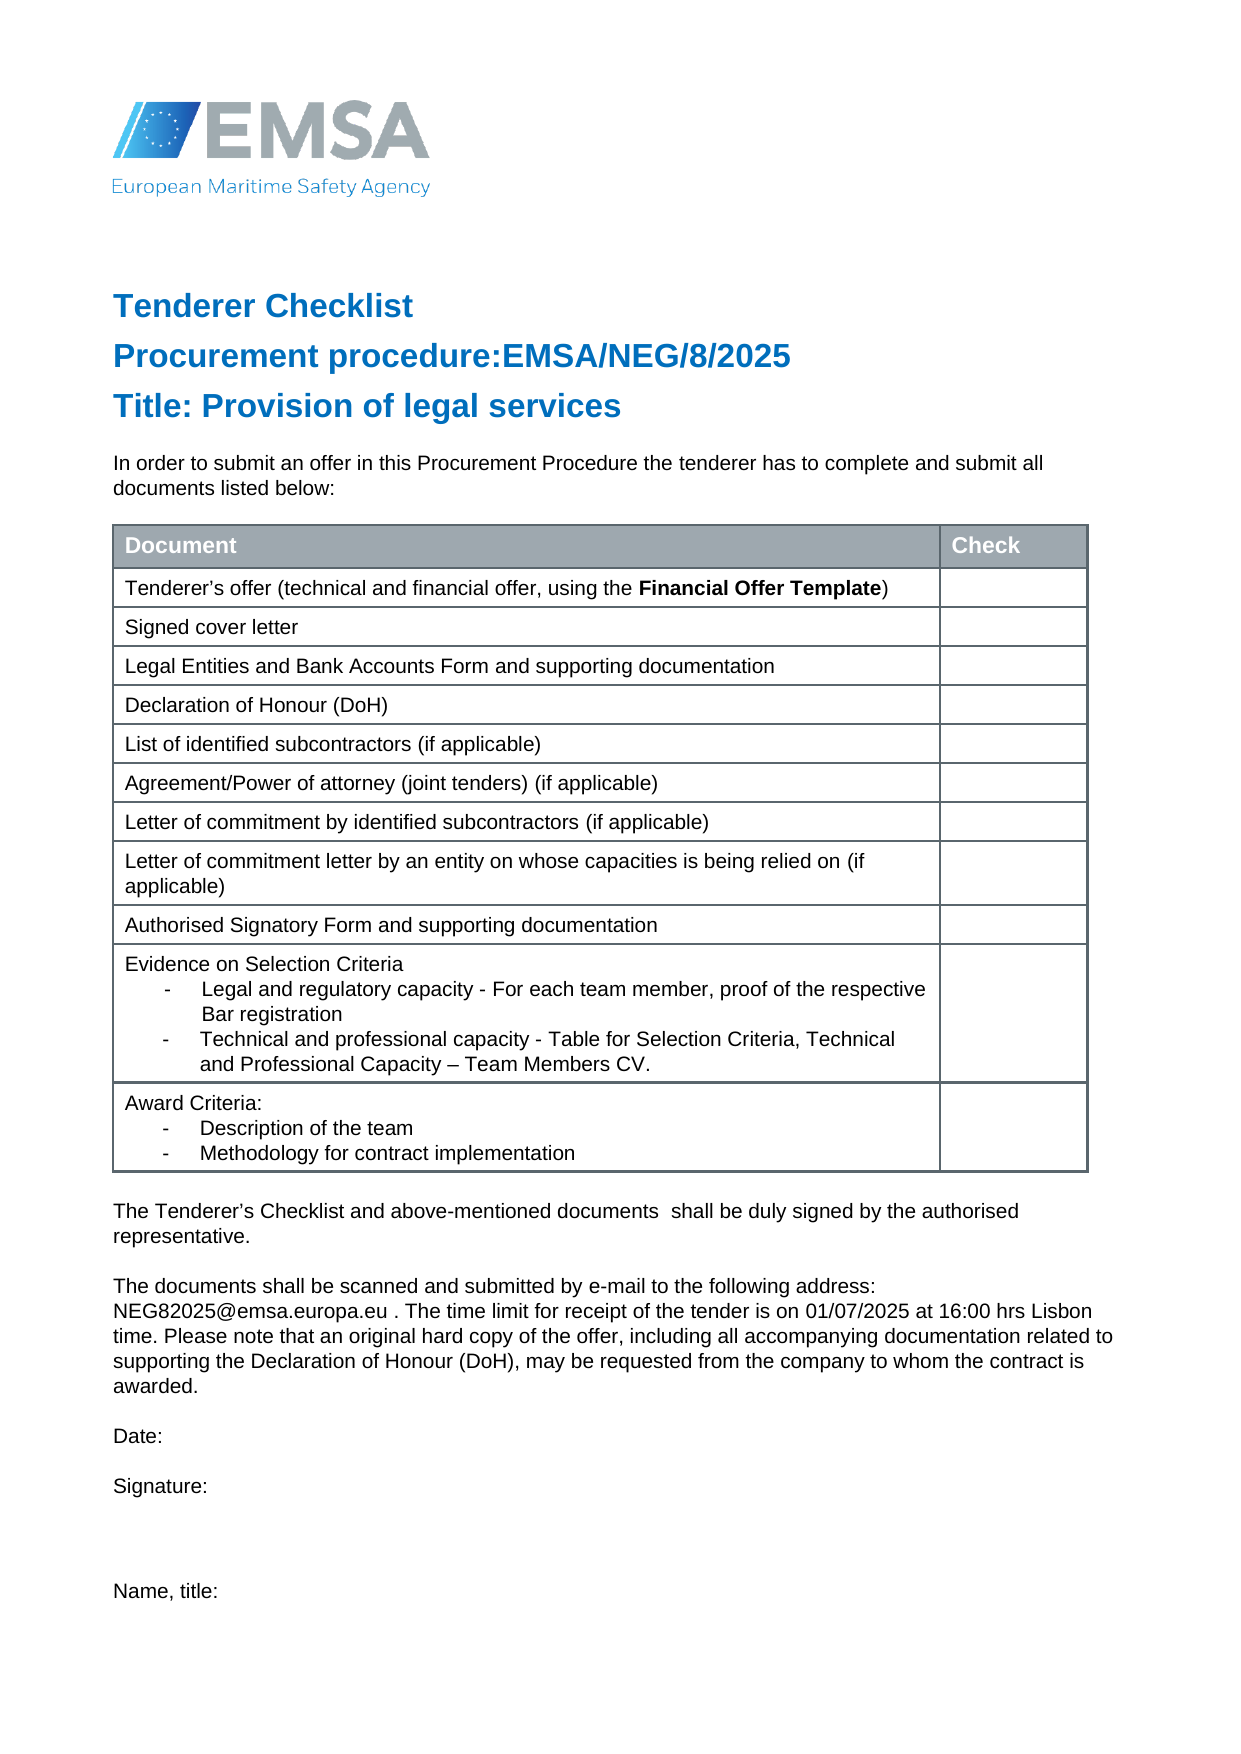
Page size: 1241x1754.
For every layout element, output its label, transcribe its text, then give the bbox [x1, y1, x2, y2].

table_cell [941, 647, 1086, 684]
table_cell [941, 945, 1086, 1081]
table_cell Authorised Signatory Form and supporting documentation [114, 906, 939, 942]
table_cell [941, 906, 1086, 942]
text The documents shall be scanned and submitted by e-mail to the following address: . The time limit for receipt of the tender is on at 16:00 hrs Lisbon time. Please note that an original hard copy of the offer, including all accompanying documentation related to supporting the Declaration of Honour (DoH), may be requested from the company to whom the contract is awarded. [113, 1272, 1127, 1397]
table_cell Evidence on Selection Criteria Legal and regulatory capacity - For each team member, proof of the respective Bar registration Technical and professional capacity - Table for Selection Criteria, Technical and Professional Capacity – Team Members CV. [114, 945, 939, 1081]
table_cell Tenderer’s offer (technical and financial offer, using the Financial Offer Template) [114, 569, 939, 606]
table_cell [941, 686, 1086, 723]
picture [112, 100, 430, 197]
table_cell List of identified subcontractors (if applicable) [114, 725, 939, 762]
table_cell [941, 764, 1086, 801]
table_cell [941, 569, 1086, 606]
table_cell [941, 608, 1086, 645]
table_cell [941, 842, 1086, 903]
table_cell [941, 803, 1086, 839]
text Signature: [113, 1472, 1127, 1497]
table_cell [941, 1084, 1086, 1170]
table_header Document [114, 526, 939, 567]
table_cell Award Criteria: Description of the team Methodology for contract implementation [114, 1084, 939, 1170]
title Title: [113, 374, 1127, 424]
text Name, title: [113, 1578, 1127, 1603]
table_cell Legal Entities and Bank Accounts Form and supporting documentation [114, 647, 939, 684]
text Date: [113, 1422, 1127, 1447]
table_cell Signed cover letter [114, 608, 939, 645]
title Tenderer Checklist [113, 274, 1127, 324]
text In order to submit an offer in this Procurement Procedure the tenderer has to complete and submit all documents listed below: [113, 449, 1127, 499]
text The Tenderer’s Checklist and above-mentioned documents shall be duly signed by the authorised representative. [113, 1197, 1127, 1247]
title Procurement procedure: [113, 324, 1127, 374]
table_cell Agreement/Power of attorney (joint tenders) (if applicable) [114, 764, 939, 801]
table_header Check [941, 526, 1086, 567]
table_cell [941, 725, 1086, 762]
table_cell Letter of commitment by identified subcontractors (if applicable) [114, 803, 939, 839]
table_cell Letter of commitment letter by an entity on whose capacities is being relied on (if applicable) [114, 842, 939, 903]
table_cell Declaration of Honour (DoH) [114, 686, 939, 723]
